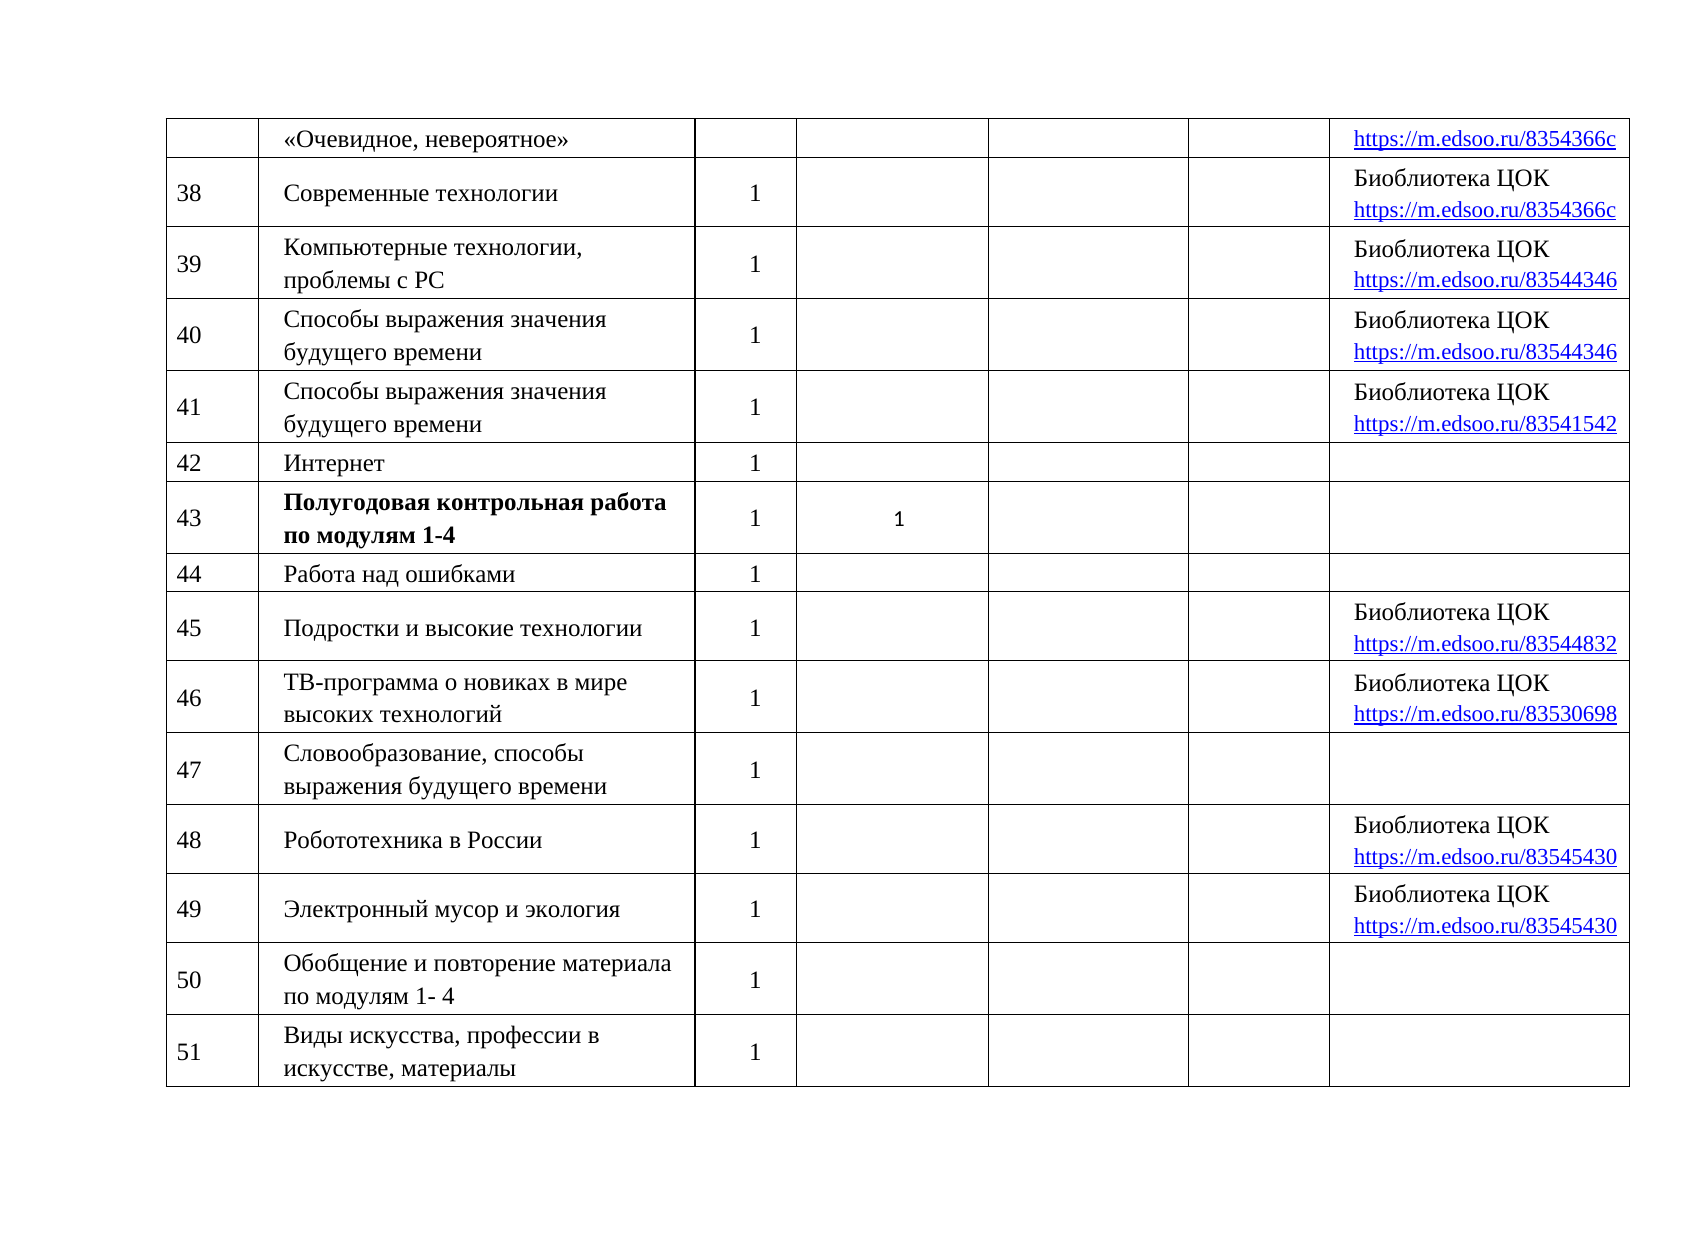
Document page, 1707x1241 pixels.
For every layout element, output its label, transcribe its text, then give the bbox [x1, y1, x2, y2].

table_cell 1 [797, 482, 988, 552]
table_cell [989, 443, 1188, 481]
table_cell Биоблиотека ЦОК https://m.edsoo.ru/83541542 [1330, 371, 1629, 442]
table_cell [989, 943, 1188, 1014]
table_cell [989, 158, 1188, 226]
table_cell [1330, 1015, 1629, 1086]
table_cell [1189, 299, 1329, 370]
table_cell 1 [696, 733, 796, 804]
table_cell [1330, 443, 1629, 481]
table_cell Обобщение и повторение материала по модулям 1- 4 [259, 943, 694, 1014]
table_cell Биоблиотека ЦОК https://m.edsoo.ru/83544832 [1330, 592, 1629, 660]
table_cell 1 [696, 119, 796, 157]
table_cell [797, 661, 988, 732]
table_cell Биоблиотека ЦОК https://m.edsoo.ru/83530698 [1330, 661, 1629, 732]
table_cell 37 [167, 119, 258, 157]
table_cell [989, 592, 1188, 660]
table_cell [797, 592, 988, 660]
table_cell [1189, 227, 1329, 298]
table_cell [989, 1015, 1188, 1086]
table_cell [989, 119, 1188, 157]
table_cell Биоблиотека ЦОК https://m.edsoo.ru/83545430 [1330, 874, 1629, 942]
table_cell [989, 227, 1188, 298]
table_cell 41 [167, 371, 258, 442]
table_cell [797, 227, 988, 298]
table_cell Современные технологии [259, 158, 694, 226]
table_cell [797, 443, 988, 481]
table_cell [1189, 371, 1329, 442]
table_cell Робототехника в России [259, 805, 694, 873]
table_cell [797, 299, 988, 370]
table_cell 44 [167, 554, 258, 591]
table_cell 39 [167, 227, 258, 298]
table_cell [797, 1015, 988, 1086]
table_cell [989, 733, 1188, 804]
table_cell Биоблиотека ЦОК https://m.edsoo.ru/83544346 [1330, 299, 1629, 370]
table_cell 47 [167, 733, 258, 804]
table_cell 38 [167, 158, 258, 226]
table_cell 48 [167, 805, 258, 873]
table_cell 1 [696, 554, 796, 591]
table_cell Подростки и высокие технологии [259, 592, 694, 660]
table_cell Полугодовая контрольная работа по модулям 1-4 [259, 482, 694, 552]
table_cell Виды искусства, профессии в искусстве, материалы [259, 1015, 694, 1086]
table_cell 1 [696, 158, 796, 226]
table_cell 1 [696, 443, 796, 481]
table_cell [1189, 661, 1329, 732]
table_cell [797, 874, 988, 942]
table_cell [989, 874, 1188, 942]
table_cell [1189, 943, 1329, 1014]
table_cell 1 [696, 592, 796, 660]
table_cell 43 [167, 482, 258, 552]
table_cell 1 [696, 1015, 796, 1086]
table_cell 1 [696, 661, 796, 732]
table_cell 1 [696, 299, 796, 370]
table_cell 1 [696, 371, 796, 442]
table_cell Электронный мусор и экология [259, 874, 694, 942]
table_cell [1330, 943, 1629, 1014]
table_cell 1 [696, 482, 796, 552]
table_cell Словообразование, способы выражения будущего времени [259, 733, 694, 804]
table_cell [1189, 874, 1329, 942]
table_cell [989, 371, 1188, 442]
table_cell Интернет [259, 443, 694, 481]
table_cell Способы выражения значения будущего времени [259, 299, 694, 370]
table_cell 51 [167, 1015, 258, 1086]
table_cell 45 [167, 592, 258, 660]
table_cell [1189, 1015, 1329, 1086]
table_cell 1 [696, 943, 796, 1014]
table_cell 40 [167, 299, 258, 370]
table_cell [1189, 554, 1329, 591]
table_cell [1189, 119, 1329, 157]
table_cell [259, 119, 694, 157]
table_cell Работа над ошибками [259, 554, 694, 591]
table_cell Биоблиотека ЦОК https://m.edsoo.ru/83545430 [1330, 805, 1629, 873]
table_cell [1330, 482, 1629, 552]
table_cell [1189, 443, 1329, 481]
table_cell [989, 299, 1188, 370]
table_cell [797, 733, 988, 804]
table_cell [1330, 119, 1629, 157]
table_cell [1330, 158, 1629, 226]
table_cell 1 [696, 805, 796, 873]
table_cell 1 [696, 874, 796, 942]
table_cell 49 [167, 874, 258, 942]
table_cell [1189, 592, 1329, 660]
table_cell [797, 554, 988, 591]
table_cell 1 [696, 227, 796, 298]
table_cell 50 [167, 943, 258, 1014]
table_cell ТВ-программа о новиках в мире высоких технологий [259, 661, 694, 732]
table_cell Компьютерные технологии, проблемы с РС [259, 227, 694, 298]
table_cell [1330, 733, 1629, 804]
table_cell [797, 805, 988, 873]
table_cell [1189, 805, 1329, 873]
table_cell Биоблиотека ЦОК https://m.edsoo.ru/83544346 [1330, 227, 1629, 298]
table_cell [1189, 482, 1329, 552]
table_cell [989, 482, 1188, 552]
table_cell [1330, 554, 1629, 591]
table_cell [1189, 158, 1329, 226]
table_cell [989, 661, 1188, 732]
table_cell [797, 119, 988, 157]
table_cell Способы выражения значения будущего времени [259, 371, 694, 442]
table_cell [797, 158, 988, 226]
table_cell [989, 805, 1188, 873]
table_cell 46 [167, 661, 258, 732]
table_cell [797, 371, 988, 442]
table_cell [1189, 733, 1329, 804]
table_cell 42 [167, 443, 258, 481]
table_cell [797, 943, 988, 1014]
table_cell [989, 554, 1188, 591]
